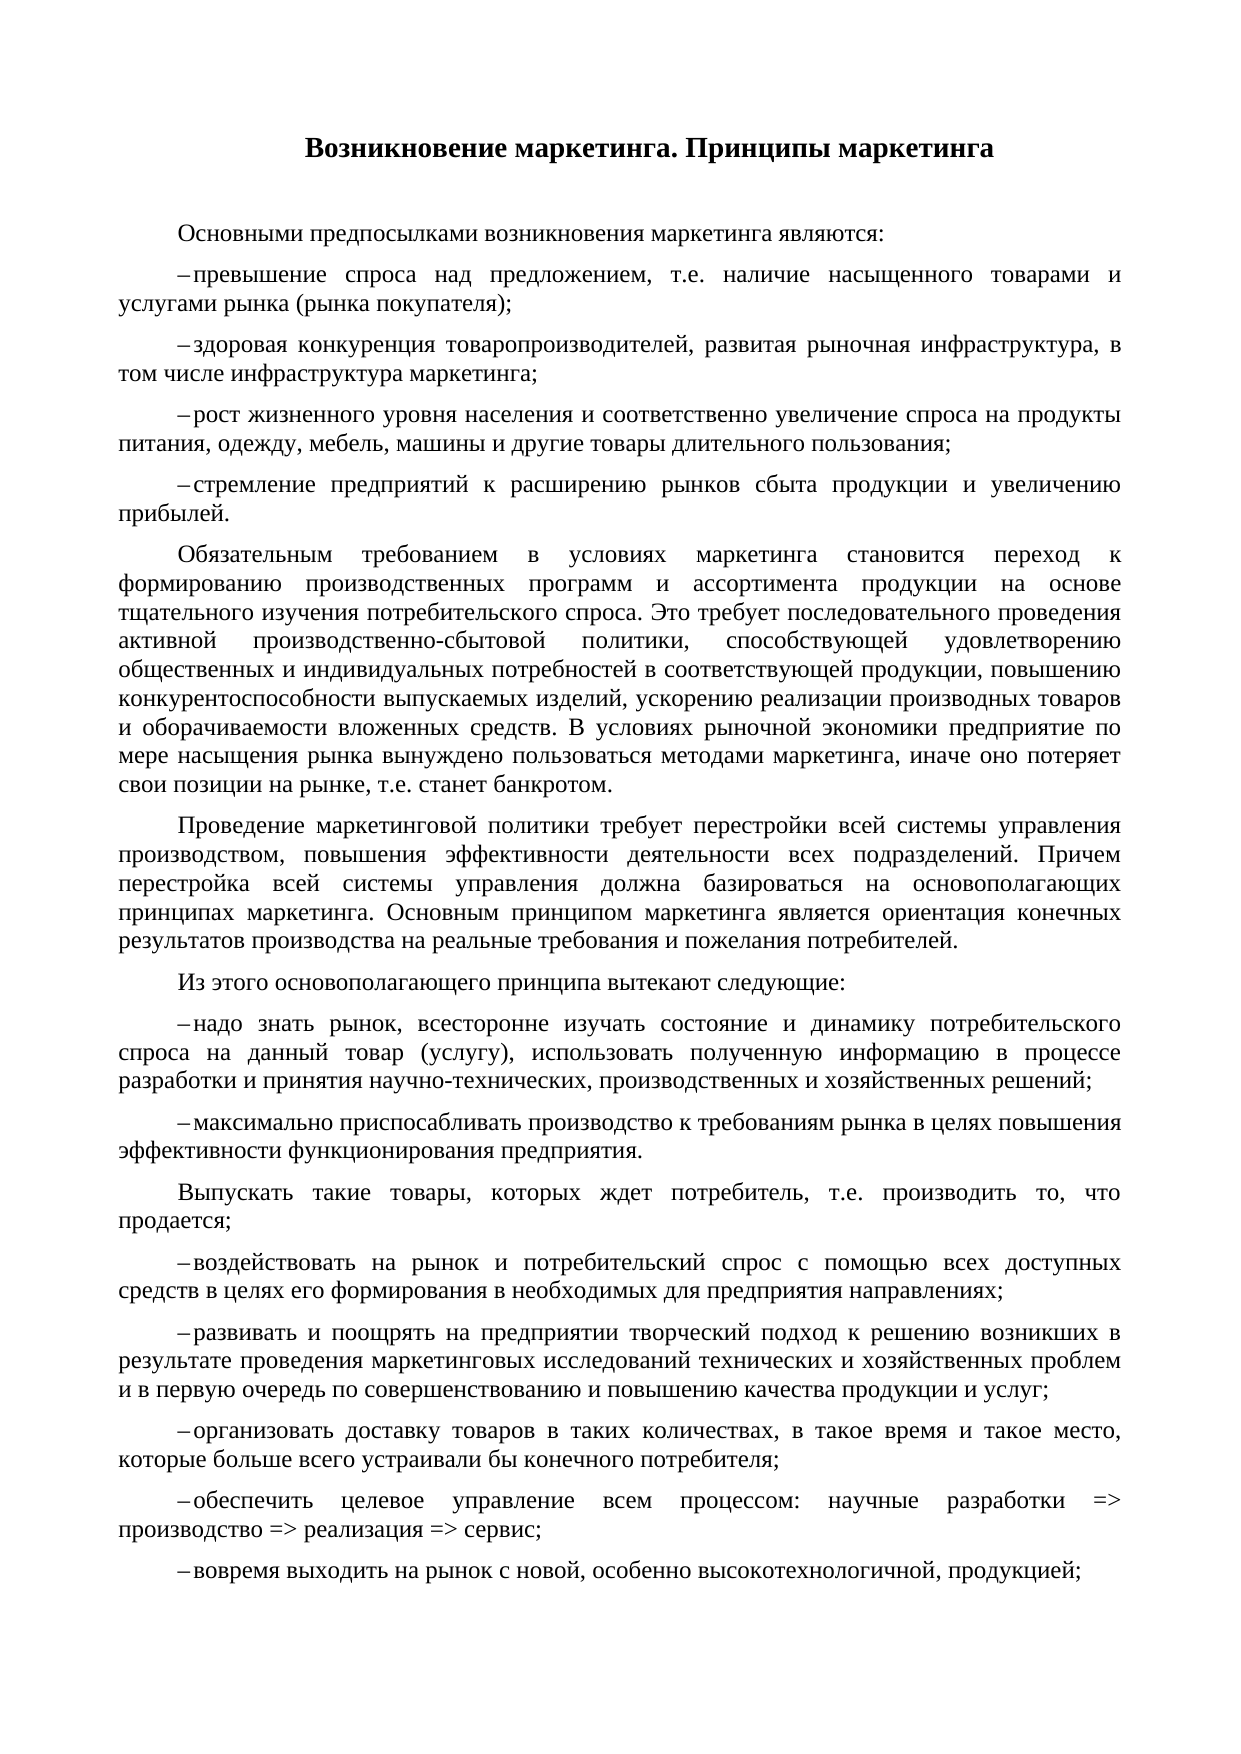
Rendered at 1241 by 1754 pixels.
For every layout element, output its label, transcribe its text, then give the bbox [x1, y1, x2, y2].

text – превышение спроса над предложением, т.е. наличие насыщенного товарами и услугами рынка (рынка покупателя); [118, 259, 1122, 317]
text Проведение маркетинговой политики требует перестройки всей системы управления производством, повышения эффективности деятельности всех подразделений. Причем перестройка всей системы управления должна базироваться на основополагающих принципах маркетинга. Основным принципом маркетинга является ориентация конечных результатов производства на реальные требования и пожелания потребителей. [118, 810, 1122, 954]
text – обеспечить целевое управление всем процессом: научные разработки => производство => реализация => сервис; [118, 1485, 1122, 1543]
text – развивать и поощрять на предприятии творческий подход к решению возникших в результате проведения маркетинговых исследований технических и хозяйственных проблем и в первую очередь по совершенствованию и повышению качества продукции и услуг; [118, 1317, 1122, 1403]
text Выпускать такие товары, которых ждет потребитель, т.е. производить то, что продается; [118, 1177, 1122, 1234]
text – рост жизненного уровня населения и соответственно увеличение спроса на продукты питания, одежду, мебель, машины и другие товары длительного пользования; [118, 399, 1122, 457]
text – надо знать рынок, всесторонне изучать состояние и динамику потребительского спроса на данный товар (услугу), использовать полученную информацию в процессе разработки и принятия научно-технических, производственных и хозяйственных решений; [118, 1008, 1122, 1094]
text – максимально приспосабливать производство к требованиям рынка в целях повышения эффективности функционирования предприятия. [118, 1107, 1122, 1164]
text – здоровая конкуренция товаропроизводителей, развитая рыночная инфраструктура, в том числе инфраструктура маркетинга; [118, 329, 1122, 387]
text Обязательным требованием в условиях маркетинга становится переход к формированию производственных программ и ассортимента продукции на основе тщательного изучения потребительского спроса. Это требует последовательного проведения активной производственно-сбытовой политики, способствующей удовлетворению общественных и индивидуальных потребностей в соответствующей продукции, повышению конкурентоспособности выпускаемых изделий, ускорению реализации производных товаров и оборачиваемости вложенных средств. В условиях рыночной экономики предприятие по мере насыщения рынка вынуждено пользоваться методами маркетинга, иначе оно потеряет свои позиции на рынке, т.е. станет банкротом. [118, 539, 1122, 798]
text Из этого основополагающего принципа вытекают следующие: [118, 967, 1122, 995]
text Возникновение маркетинга. Принципы маркетинга [118, 131, 1122, 164]
text – организовать доставку товаров в таких количествах, в такое время и такое место, которые больше всего устраивали бы конечного потребителя; [118, 1415, 1122, 1473]
text – воздействовать на рынок и потребительский спрос с помощью всех доступных средств в целях его формирования в необходимых для предприятия направлениях; [118, 1247, 1122, 1304]
text – вовремя выходить на рынок с новой, особенно высокотехнологичной, продукцией; [118, 1555, 1122, 1584]
text Основными предпосылками возникновения маркетинга являются: [118, 218, 1122, 247]
text – стремление предприятий к расширению рынков сбыта продукции и увеличению прибылей. [118, 469, 1122, 527]
